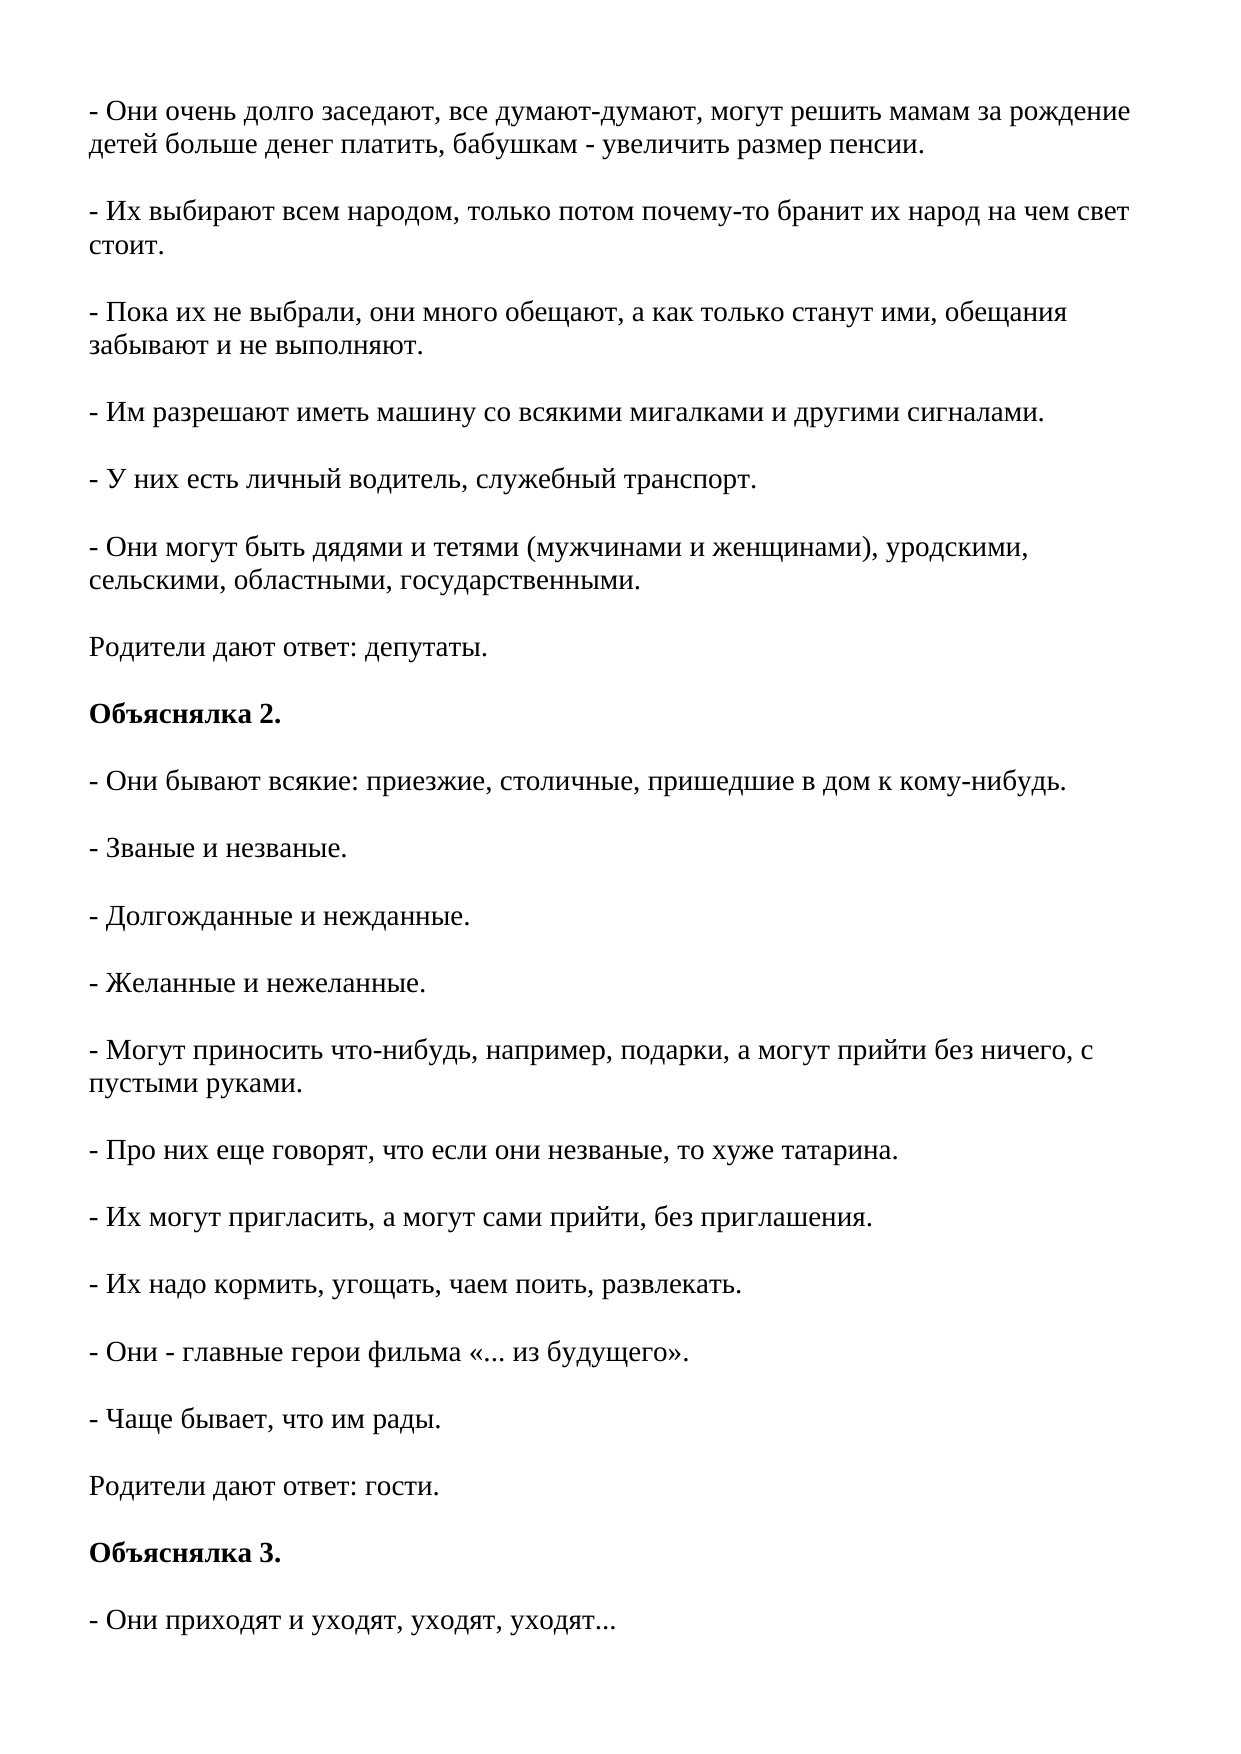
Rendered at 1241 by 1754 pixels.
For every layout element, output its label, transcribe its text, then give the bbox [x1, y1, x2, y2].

text Объяснялка 3. [89, 1535, 1152, 1568]
text - Долгожданные и нежданные. [89, 898, 1152, 931]
text - Про них еще говорят, что если они незваные, то хуже татарина. [89, 1132, 1152, 1166]
text Родители дают ответ: гости. [89, 1468, 1152, 1501]
text Родители дают ответ: депутаты. [89, 629, 1152, 663]
text - Они - главные герои фильма «... из будущего». [89, 1334, 1152, 1367]
text - У них есть личный водитель, служебный транспорт. [89, 462, 1152, 495]
text - Пока их не выбрали, они много обещают, а как только станут ими, обещания забывают и не выполняют. [89, 294, 1152, 361]
text - Они приходят и уходят, уходят, уходят... [89, 1602, 1152, 1636]
text - Могут приносить что-нибудь, например, подарки, а могут прийти без ничего, с пустыми руками. [89, 1032, 1152, 1099]
text - Их надо кормить, угощать, чаем поить, развлекать. [89, 1267, 1152, 1300]
text - Желанные и нежеланные. [89, 965, 1152, 998]
text - Их могут пригласить, а могут сами прийти, без приглашения. [89, 1199, 1152, 1233]
text Объяснялка 2. [89, 696, 1152, 730]
text - Чаще бывает, что им рады. [89, 1401, 1152, 1434]
text - Званые и незваные. [89, 831, 1152, 864]
text - Они могут быть дядями и тетями (мужчинами и женщинами), уродскими, сельскими, областными, государственными. [89, 529, 1152, 596]
text - Их выбирают всем народом, только потом почему-то бранит их народ на чем свет стоит. [89, 193, 1152, 260]
text - Они бывают всякие: приезжие, столичные, пришедшие в дом к кому-нибудь. [89, 763, 1152, 797]
text - Им разрешают иметь машину со всякими мигалками и другими сигналами. [89, 394, 1152, 428]
text - Они очень долго заседают, все думают-думают, могут решить мамам за рождение детей больше денег платить, бабушкам - увеличить размер пенсии. [89, 93, 1152, 160]
